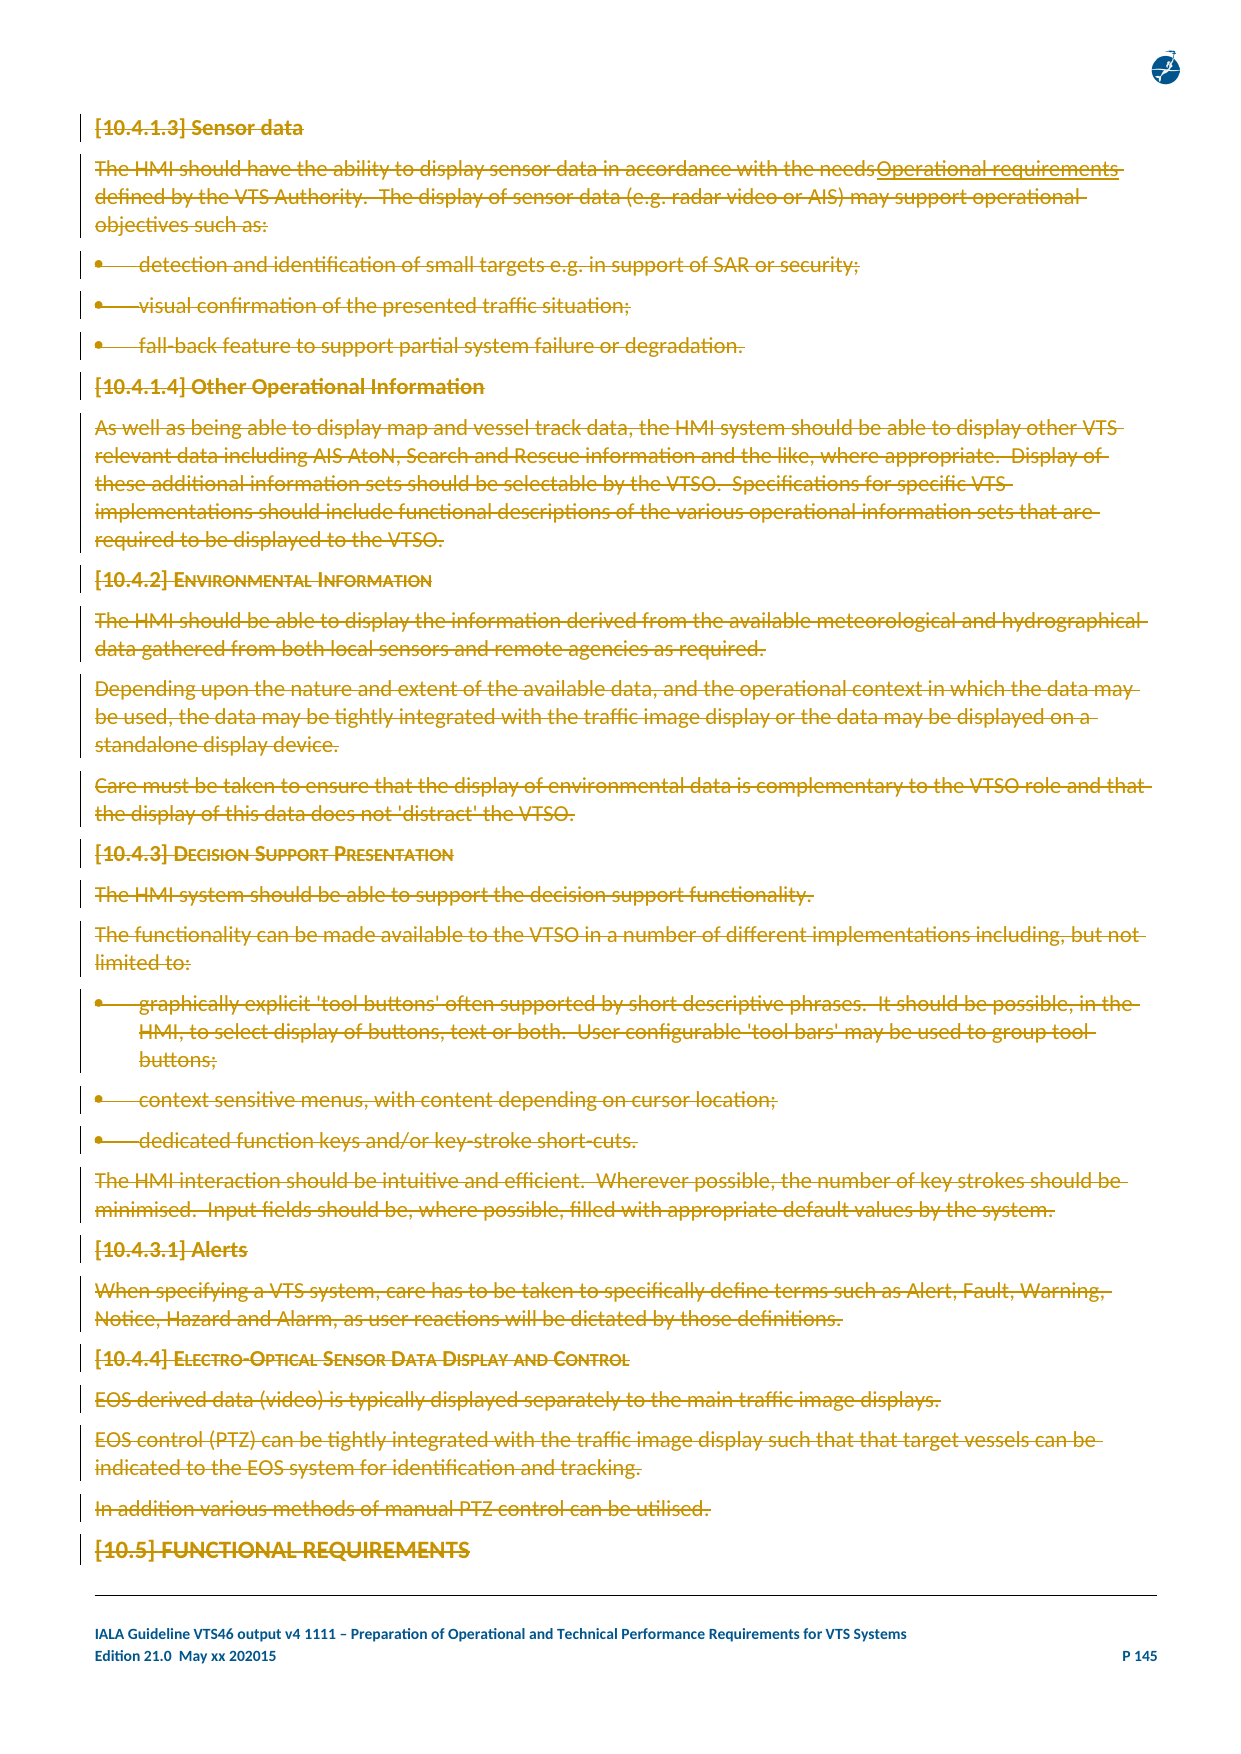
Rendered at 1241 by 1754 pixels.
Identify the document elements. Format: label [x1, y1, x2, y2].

picture [1120, 0, 1239, 119]
